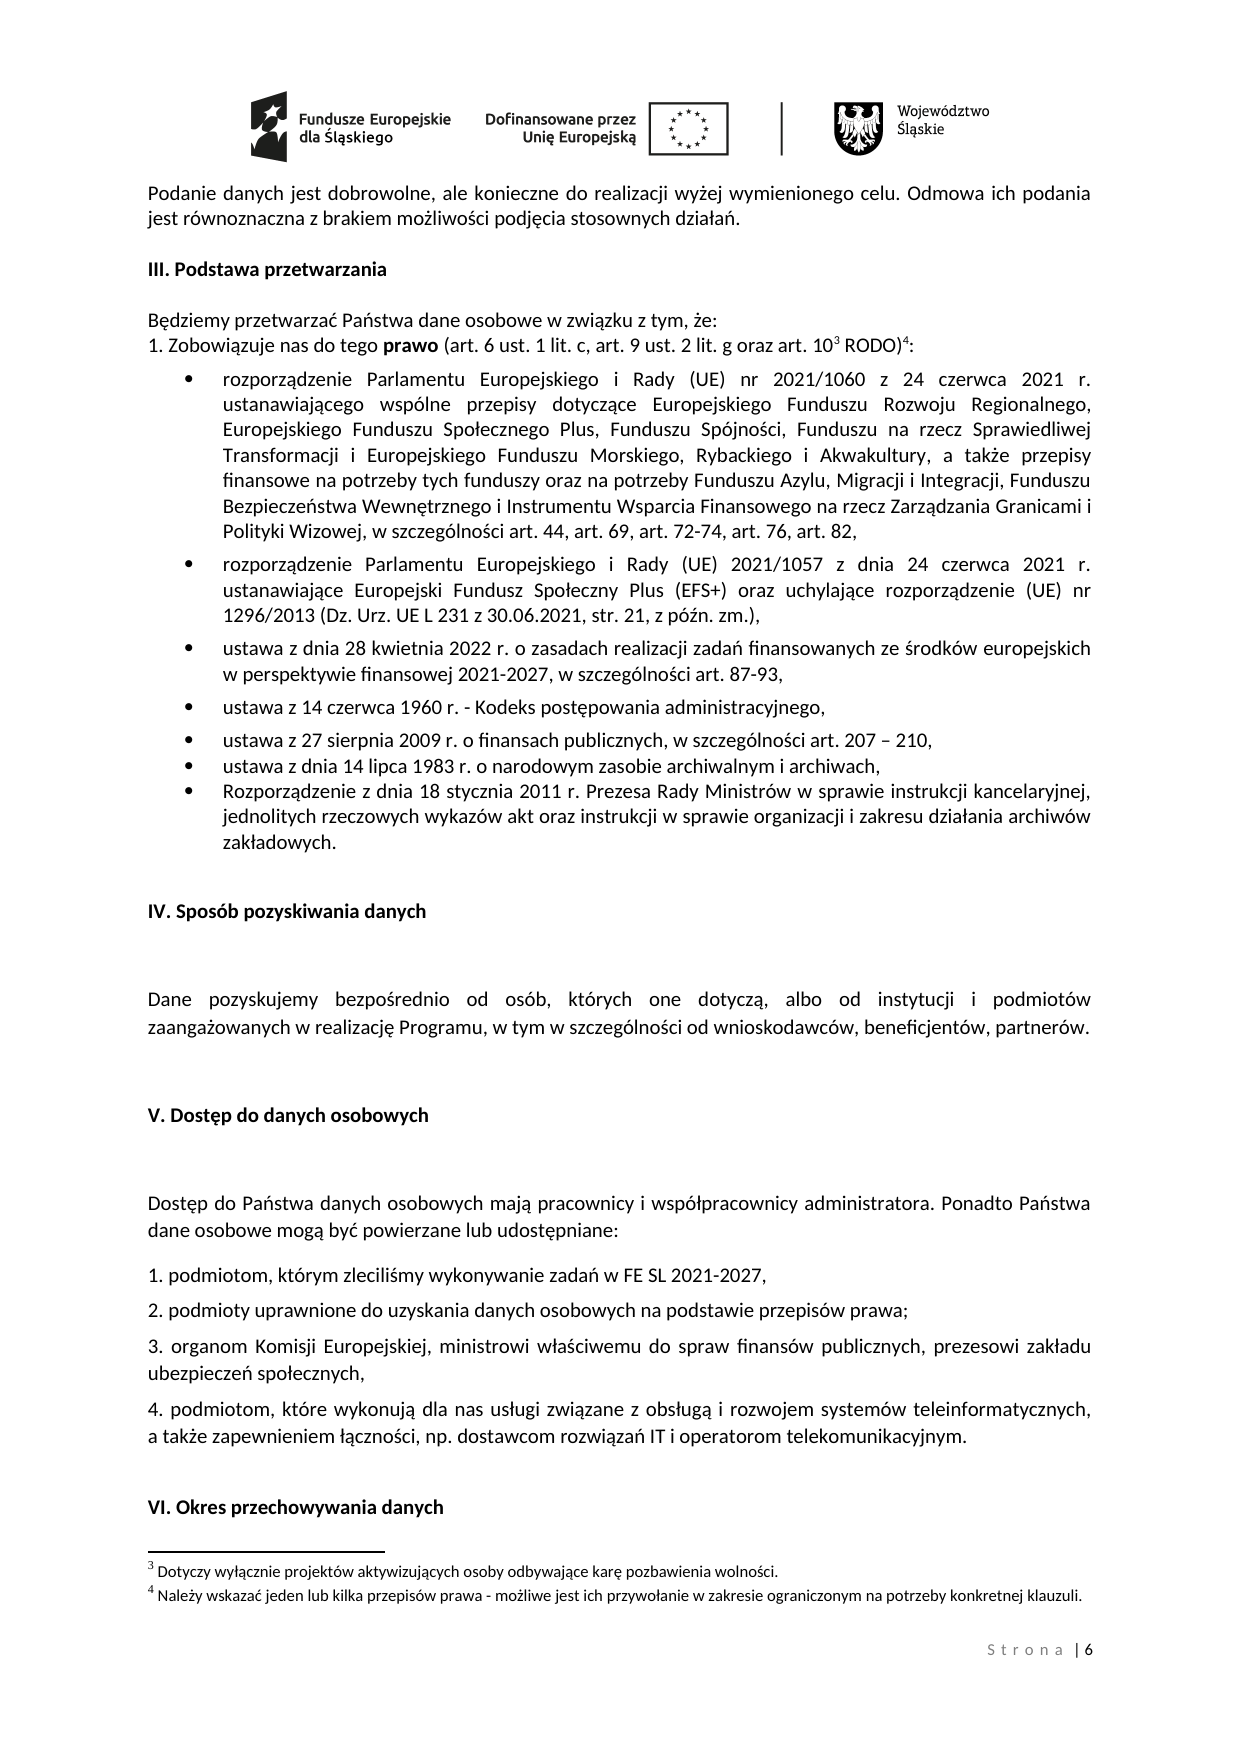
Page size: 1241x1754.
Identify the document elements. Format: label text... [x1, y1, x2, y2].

text 1. podmiotom, którym zleciliśmy wykonywanie zadań w FE SL 2021-2027, [148, 1262, 1093, 1287]
text III. Podstawa przetwarzania [148, 256, 1093, 282]
list ustawa z dnia 28 kwietnia 2022 r. o zasadach realizacji zadań finansowanych ze środków europejskich w perspektywie finansowej 2021-2027, w szczególności art. 87-93, [185, 636, 1093, 686]
list rozporządzenie Parlamentu Europejskiego i Rady (UE) nr 2021/1060 z 24 czerwca 2021 r. ustanawiającego wspólne przepisy dotyczące Europejskiego Funduszu Rozwoju Regionalnego, Europejskiego Funduszu Społecznego Plus, Funduszu Spójności, Funduszu na rzecz Sprawiedliwej Transformacji i Europejskiego Funduszu Morskiego, Rybackiego i Akwakultury, a także przepisy finansowe na potrzeby tych funduszy oraz na potrzeby Funduszu Azylu, Migracji i Integracji, Funduszu Bezpieczeństwa Wewnętrznego i Instrumentu Wsparcia Finansowego na rzecz Zarządzania Granicami i Polityki Wizowej, w szczególności art. 44, art. 69, art. 72-74, art. 76, art. 82, [185, 366, 1093, 544]
text Dostęp do Państwa danych osobowych mają pracownicy i współpracownicy administratora. Ponadto Państwa dane osobowe mogą być powierzane lub udostępniane: [148, 1190, 1093, 1243]
text IV. Sposób pozyskiwania danych [148, 898, 1093, 924]
text Podanie danych jest dobrowolne, ale konieczne do realizacji wyżej wymienionego celu. Odmowa ich podania jest równoznaczna z brakiem możliwości podjęcia stosownych działań. [148, 180, 1093, 231]
text 2. podmioty uprawnione do uzyskania danych osobowych na podstawie przepisów prawa; [148, 1297, 1093, 1323]
text Dane pozyskujemy bezpośrednio od osób, których one dotyczą, albo od instytucji i podmiotów zaangażowanych w realizację Programu, w tym w szczególności od wnioskodawców, beneficjentów, partnerów. [148, 987, 1093, 1039]
text V. Dostęp do danych osobowych [148, 1102, 1093, 1128]
list Rozporządzenie z dnia 18 stycznia 2011 r. Prezesa Rady Ministrów w sprawie instrukcji kancelaryjnej, jednolitych rzeczowych wykazów akt oraz instrukcji w sprawie organizacji i zakresu działania archiwów zakładowych. [185, 778, 1093, 854]
list ustawa z dnia 14 lipca 1983 r. o narodowym zasobie archiwalnym i archiwach, [185, 753, 1093, 778]
text VI. Okres przechowywania danych [148, 1494, 1093, 1519]
list rozporządzenie Parlamentu Europejskiego i Rady (UE) 2021/1057 z dnia 24 czerwca 2021 r. ustanawiające Europejski Fundusz Społeczny Plus (EFS+) oraz uchylające rozporządzenie (UE) nr 1296/2013 (Dz. Urz. UE L 231 z 30.06.2021, str. 21, z późn. zm.), [185, 551, 1093, 628]
text 3. organom Komisji Europejskiej, ministrowi właściwemu do spraw finansów publicznych, prezesowi zakładu ubezpieczeń społecznych, [148, 1333, 1093, 1386]
text Będziemy przetwarzać Państwa dane osobowe w związku z tym, że: [148, 307, 1093, 332]
list ustawa z 14 czerwca 1960 r. - Kodeks postępowania administracyjnego, [185, 694, 1093, 719]
text 1. Zobowiązuje nas do tego prawo (art. 6 ust. 1 lit. c, art. 9 ust. 2 lit. g oraz art. 10 RODO): [148, 332, 1093, 358]
picture [233, 73, 1007, 180]
text 4. podmiotom, które wykonują dla nas usługi związane z obsługą i rozwojem systemów teleinformatycznych, a także zapewnieniem łączności, np. dostawcom rozwiązań IT i operatorom telekomunikacyjnym. [148, 1396, 1093, 1448]
list ustawa z 27 sierpnia 2009 r. o finansach publicznych, w szczególności art. 207 – 210, [185, 727, 1093, 753]
